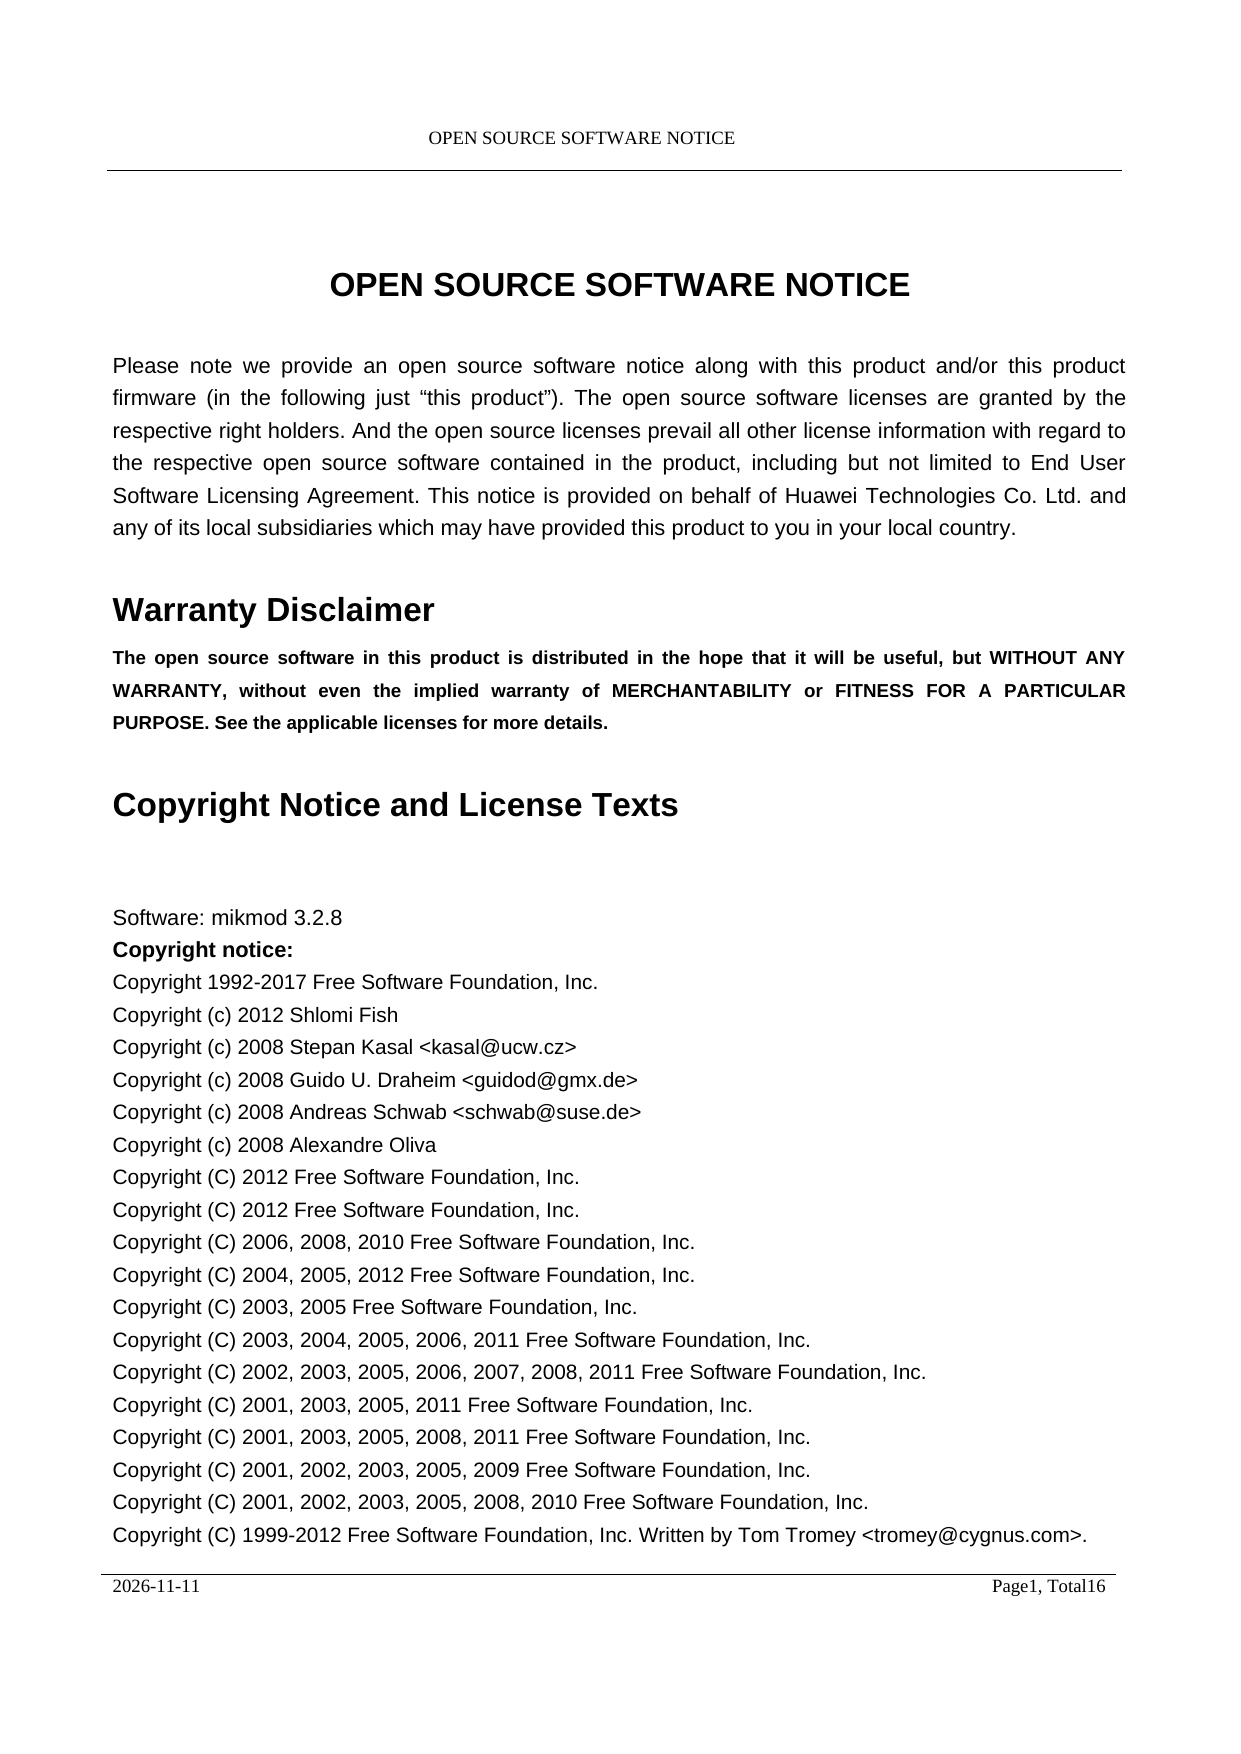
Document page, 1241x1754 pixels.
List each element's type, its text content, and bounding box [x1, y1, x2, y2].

text Copyright (C) 1999-2012 Free Software Foundation, Inc. Written by Tom Tromey <tromey@cygnus.com>. [112, 1518, 1128, 1551]
text Copyright (C) 2001, 2003, 2005, 2011 Free Software Foundation, Inc. [112, 1388, 1128, 1421]
text Copyright 1992-2017 Free Software Foundation, Inc. [112, 966, 1128, 998]
text Copyright (c) 2008 Stepan Kasal <kasal@ucw.cz> [112, 1031, 1128, 1063]
text Copyright (c) 2008 Andreas Schwab <schwab@suse.de> [112, 1096, 1128, 1128]
text The open source software in this product is distributed in the hope that it will be useful, but WITHOUT ANY WARRANTY, without even the implied warranty of MERCHANTABILITY or FITNESS FOR A PARTICULAR PURPOSE. See the applicable licenses for more details. [112, 641, 1128, 739]
text Copyright notice: [112, 933, 1128, 966]
text Copyright (C) 2012 Free Software Foundation, Inc. [112, 1161, 1128, 1193]
text Copyright (C) 2001, 2002, 2003, 2005, 2008, 2010 Free Software Foundation, Inc. [112, 1486, 1128, 1518]
text Warranty Disclaimer [112, 576, 1128, 641]
text Copyright (C) 2012 Free Software Foundation, Inc. [112, 1193, 1128, 1226]
text Copyright (C) 2001, 2003, 2005, 2008, 2011 Free Software Foundation, Inc. [112, 1421, 1128, 1453]
text Please note we provide an open source software notice along with this product and/or this product firmware (in the following just “this product”). The open source software licenses are granted by the respective right holders. And the open source licenses prevail all other license information with regard to the respective open source software contained in the product, including but not limited to End User Software Licensing Agreement. This notice is provided on behalf of Huawei Technologies Co. Ltd. and any of its local subsidiaries which may have provided this product to you in your local country. [112, 349, 1128, 544]
text OPEN SOURCE SOFTWARE NOTICE [112, 251, 1128, 316]
text Copyright (C) 2001, 2002, 2003, 2005, 2009 Free Software Foundation, Inc. [112, 1453, 1128, 1486]
text Copyright (C) 2006, 2008, 2010 Free Software Foundation, Inc. [112, 1226, 1128, 1258]
text Copyright (C) 2002, 2003, 2005, 2006, 2007, 2008, 2011 Free Software Foundation, Inc. [112, 1356, 1128, 1388]
text Copyright Notice and License Texts [112, 771, 1128, 836]
text Copyright (C) 2003, 2004, 2005, 2006, 2011 Free Software Foundation, Inc. [112, 1323, 1128, 1356]
text Copyright (C) 2003, 2005 Free Software Foundation, Inc. [112, 1291, 1128, 1323]
text Copyright (c) 2008 Guido U. Draheim <guidod@gmx.de> [112, 1063, 1128, 1096]
text Copyright (c) 2012 Shlomi Fish [112, 998, 1128, 1031]
text Software: mikmod 3.2.8 [112, 901, 1128, 933]
text Copyright (c) 2008 Alexandre Oliva [112, 1128, 1128, 1161]
text Copyright (C) 2004, 2005, 2012 Free Software Foundation, Inc. [112, 1258, 1128, 1291]
